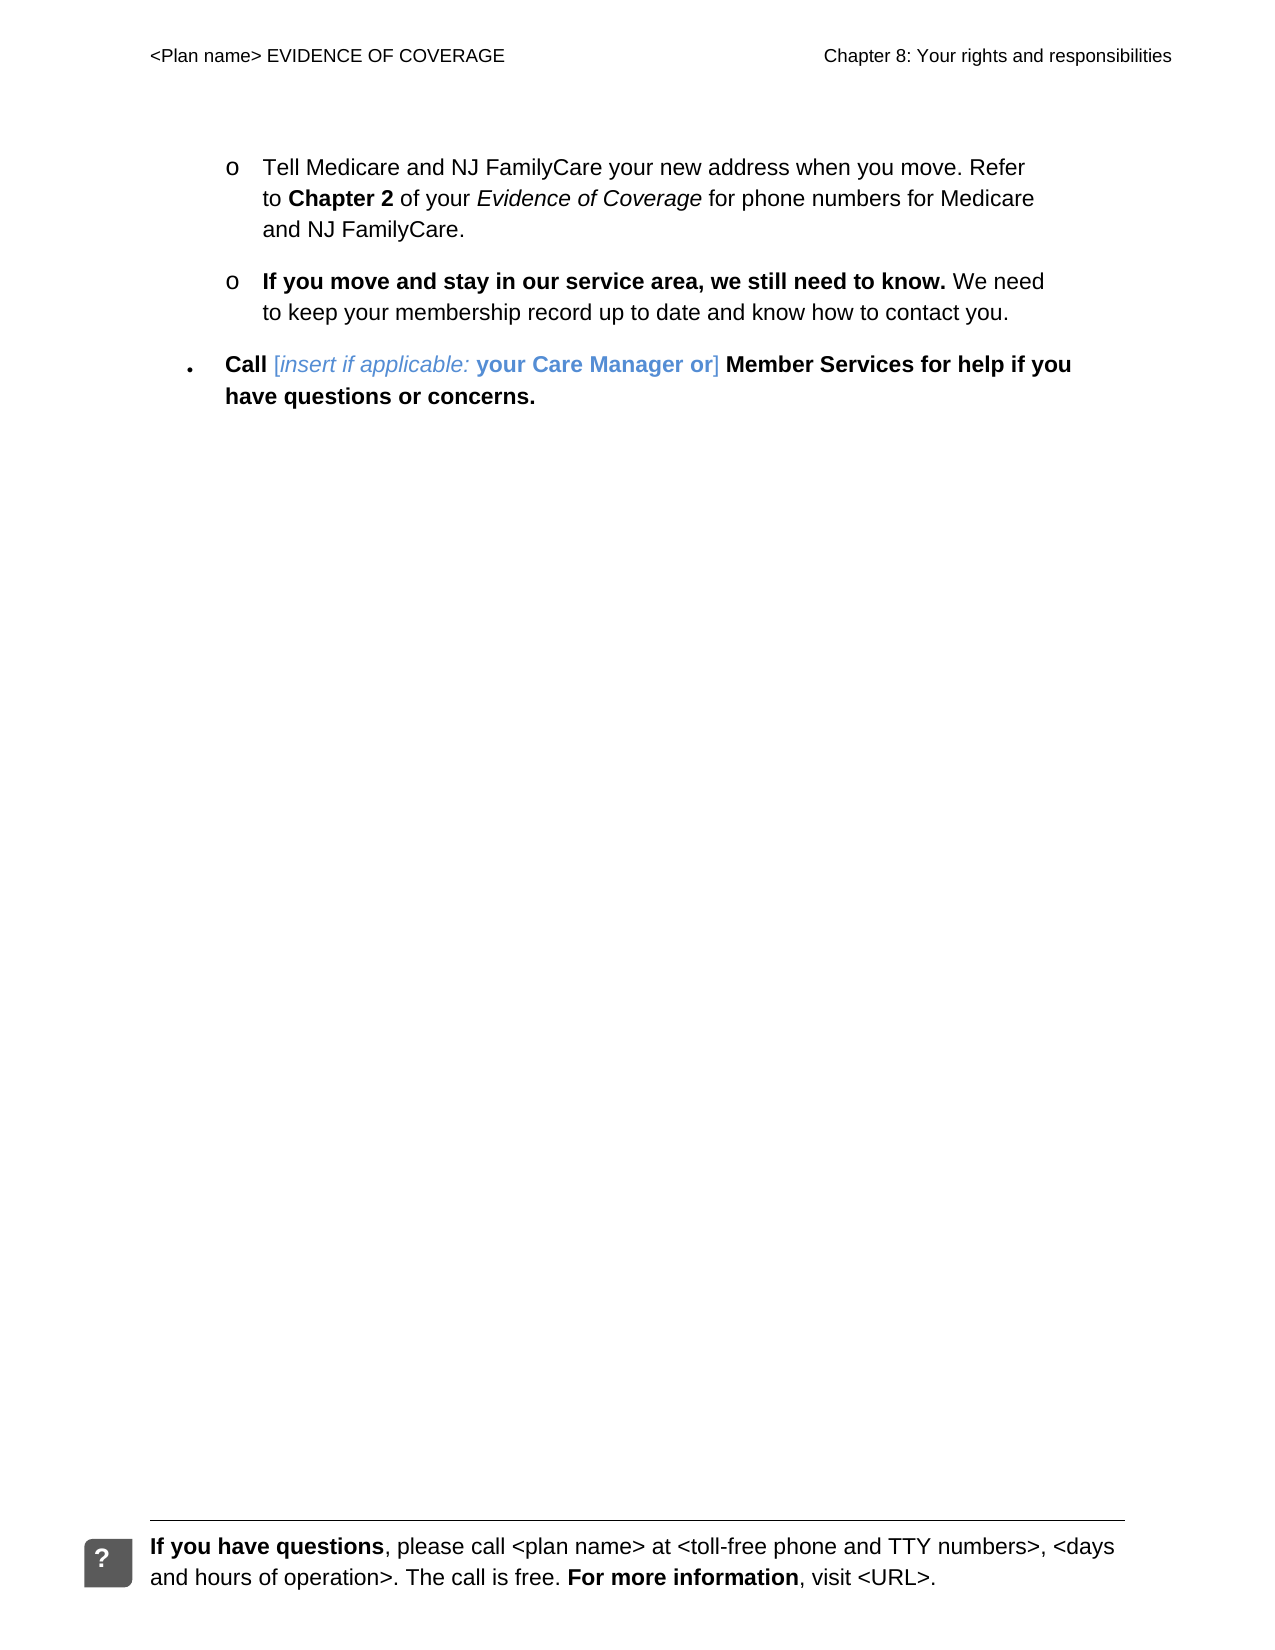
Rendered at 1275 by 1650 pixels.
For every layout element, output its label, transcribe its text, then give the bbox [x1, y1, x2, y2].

list Call [insert if applicable: your Care Manager or] Member Services for help if you have questions or concerns. [187, 348, 1125, 410]
list If you move and stay in our service area, we still need to know. We need to keep your membership record up to date and know how to contact you. [225, 264, 1050, 327]
list Tell Medicare and NJ FamilyCare your new address when you move. Refer to Chapter 2 of your Evidence of Coverage for phone numbers for Medicare and NJ FamilyCare. [225, 150, 1050, 244]
